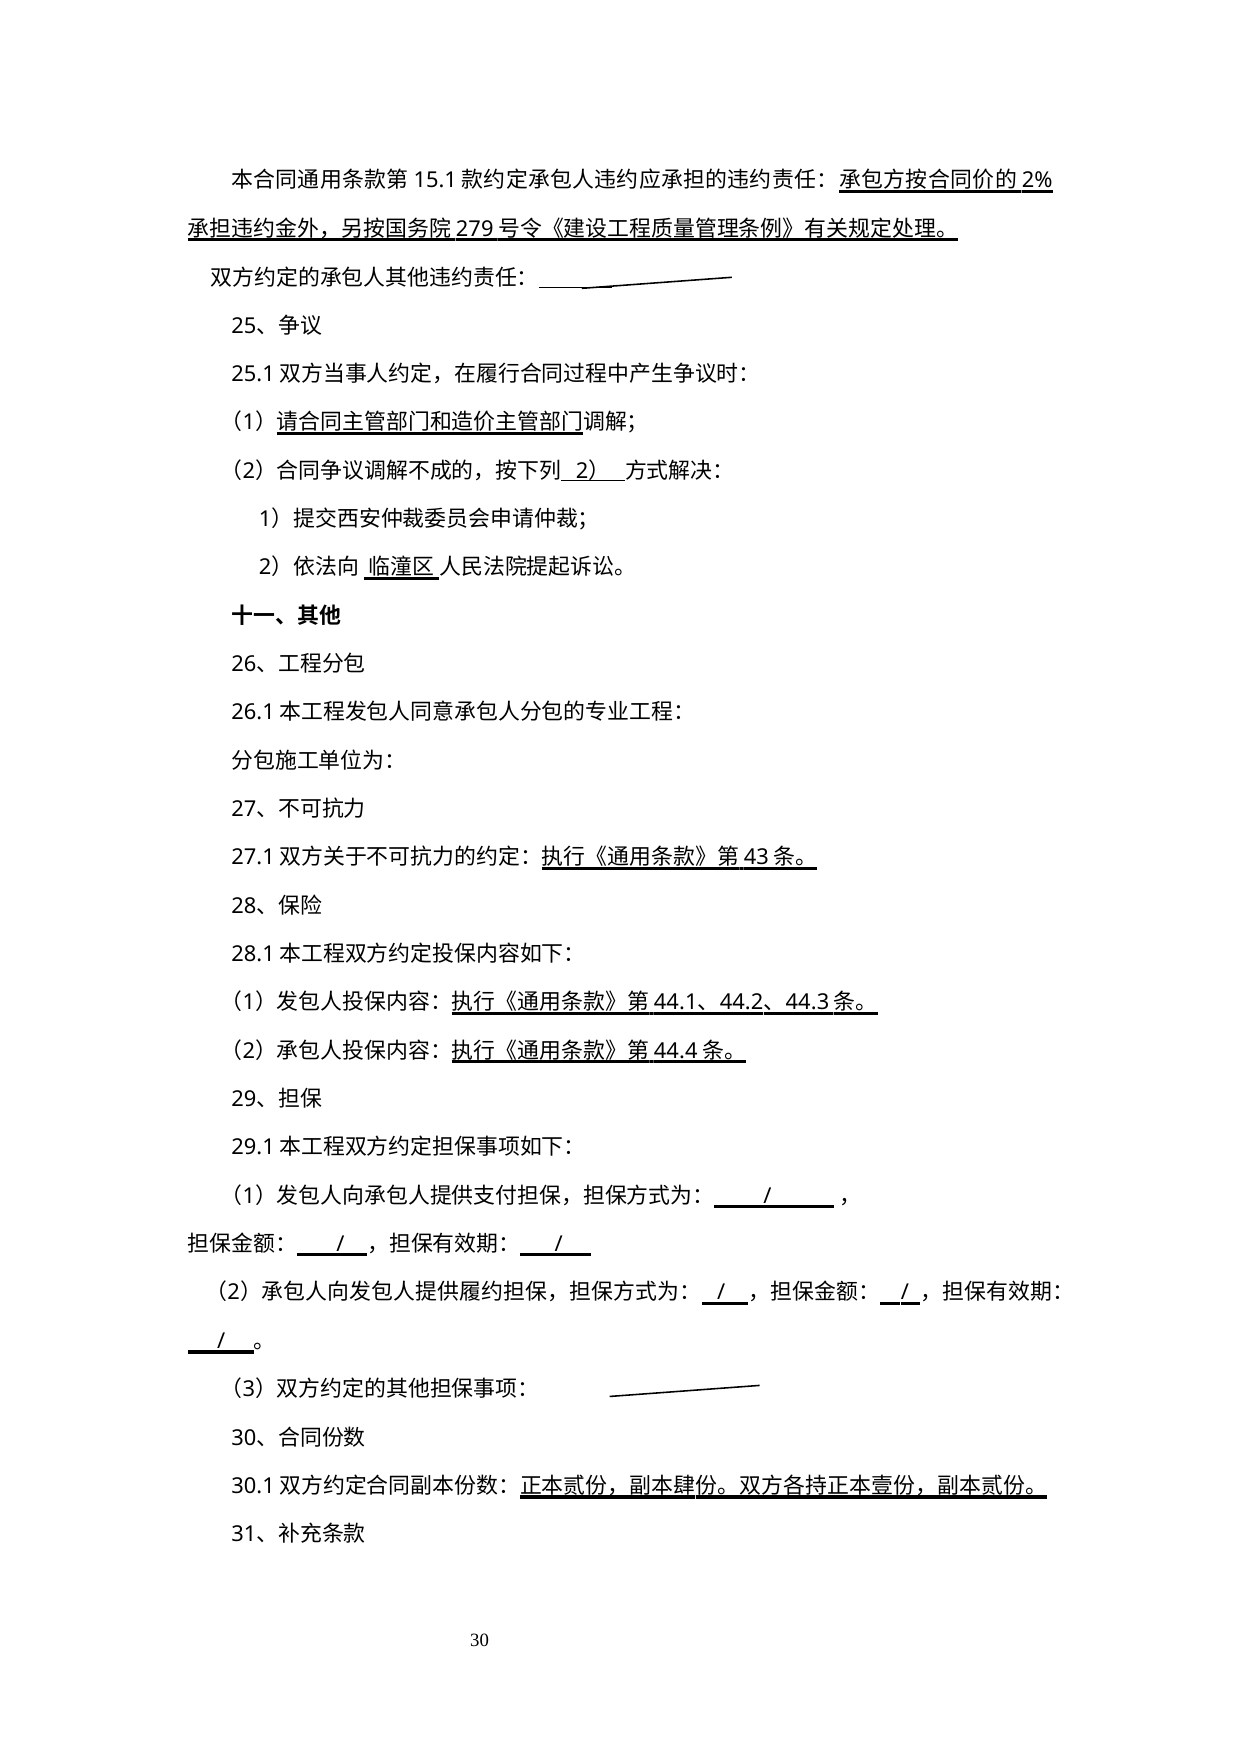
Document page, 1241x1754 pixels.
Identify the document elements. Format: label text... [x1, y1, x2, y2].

text 30.1双方约定合同副本份数：正本贰份，副本肆份。双方各持正本壹份，副本贰份。 [187, 1468, 1053, 1500]
text （2）承包人投保内容：执行《通用条款》第44.4条。 [187, 1032, 1053, 1065]
text （2）承包人向发包人提供履约担保，担保方式为： / ，担保金额： / ，担保有效期： / 。 [187, 1274, 1053, 1355]
text 30、合同份数 [187, 1419, 1053, 1452]
text 29、担保 [187, 1081, 1053, 1113]
text 25、争议 [187, 307, 1053, 340]
text 担保金额： / ，担保有效期： / [187, 1226, 1053, 1258]
text 26、工程分包 [187, 646, 1053, 678]
text （3）双方约定的其他担保事项： [187, 1371, 1053, 1404]
text 29.1本工程双方约定担保事项如下： [187, 1129, 1053, 1162]
text 2）依法向 临潼区 人民法院提起诉讼。 [187, 549, 1053, 582]
text （1）发包人向承包人提供支付担保，担保方式为： / ， [187, 1177, 1053, 1210]
text （1）发包人投保内容：执行《通用条款》第44.1、44.2、44.3条。 [187, 984, 1053, 1017]
text 25.1双方当事人约定，在履行合同过程中产生争议时： [187, 356, 1053, 388]
text 26.1本工程发包人同意承包人分包的专业工程： [187, 694, 1053, 727]
text 十一、其他 [187, 597, 1053, 630]
text 本合同通用条款第15.1款约定承包人违约应承担的违约责任：承包方按合同价的2%承担违约金外，另按国务院279号令《建设工程质量管理条例》有关规定处理。 [187, 162, 1053, 243]
text （2）合同争议调解不成的，按下列 2） 方式解决： [187, 452, 1053, 485]
text 分包施工单位为： [187, 742, 1053, 775]
text 1）提交西安仲裁委员会申请仲裁； [187, 501, 1053, 533]
text 27.1双方关于不可抗力的约定：执行《通用条款》第43条。 [187, 839, 1053, 872]
text 28、保险 [187, 887, 1053, 920]
text 双方约定的承包人其他违约责任： [187, 259, 1053, 292]
list 补充条款 [187, 1516, 1053, 1549]
text 28.1本工程双方约定投保内容如下： [187, 936, 1053, 968]
text 27、不可抗力 [187, 791, 1053, 823]
text （1）请合同主管部门和造价主管部门调解； [187, 404, 1053, 437]
